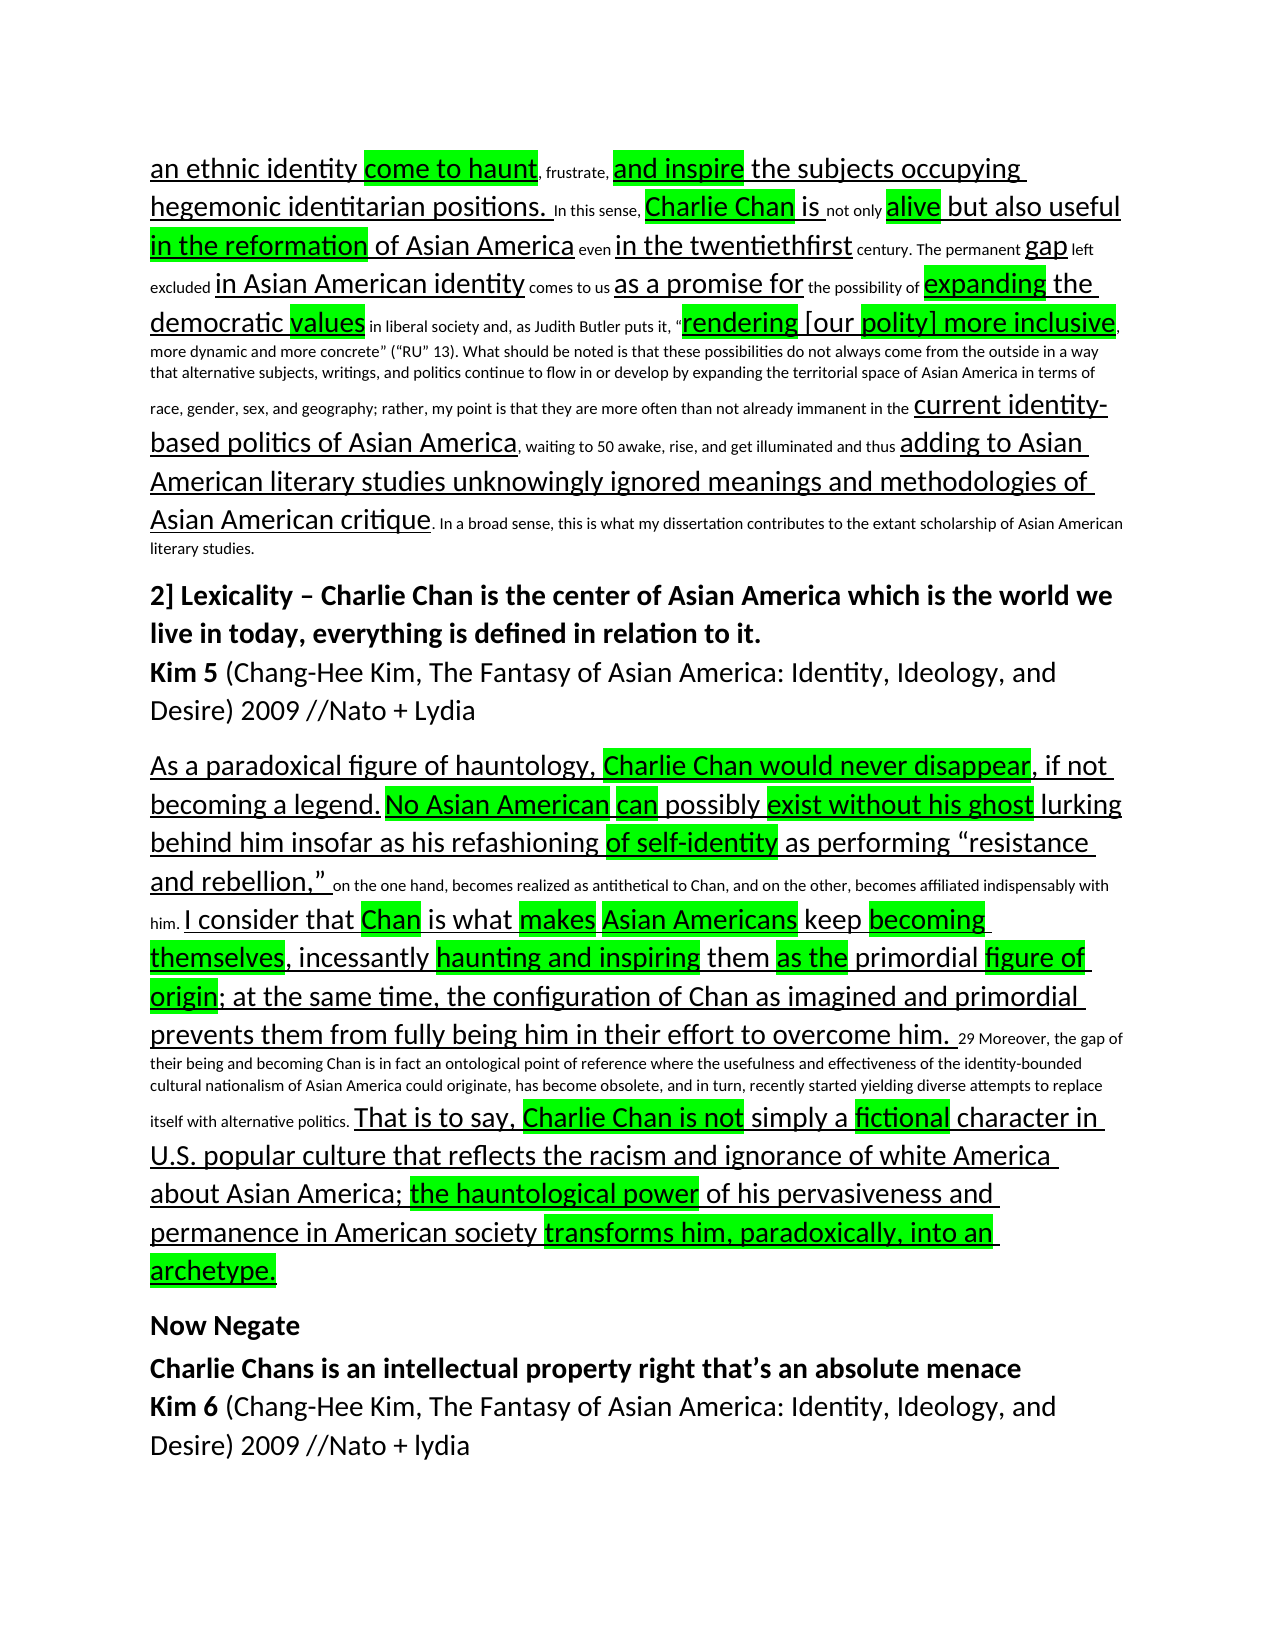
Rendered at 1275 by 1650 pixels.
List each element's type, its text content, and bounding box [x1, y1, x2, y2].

subtitle Now Negate [150, 1307, 1125, 1343]
text Kim 6 (Chang-Hee Kim, The Fantasy of Asian America: Identity, Ideology, and Desire) 2009 //Nato + lydia [150, 1388, 1125, 1463]
subtitle 2] Lexicality – Charlie Chan is the center of Asian America which is the world we live in today, everything is defined in relation to it. [150, 577, 1125, 651]
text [150, 150, 1125, 559]
text Kim 5 (Chang-Hee Kim, The Fantasy of Asian America: Identity, Ideology, and Desire) 2009 //Nato + Lydia [150, 654, 1125, 728]
subtitle Charlie Chans is an intellectual property right that’s an absolute menace [150, 1350, 1125, 1386]
text As a paradoxical figure of hauntology, Charlie Chan would never disappear, if not becoming a legend. No Asian American can possibly exist without his ghost lurking behind him insofar as his refashioning of self-identity as performing “resistance and rebellion,” on the one hand, becomes realized as antithetical to Chan, and on the other, becomes affiliated indispensably with him. I consider that Chan is what makes Asian Americans keep becoming themselves, incessantly haunting and inspiring them as the primordial figure of origin; at the same time, the configuration of Chan as imagined and primordial prevents them from fully being him in their effort to overcome him. 29 Moreover, the gap of their being and becoming Chan is in fact an ontological point of reference where the usefulness and effectiveness of the identity-bounded cultural nationalism of Asian America could originate, has become obsolete, and in turn, recently started yielding diverse attempts to replace itself with alternative politics. That is to say, Charlie Chan is not simply a fictional character in U.S. popular culture that reflects the racism and ignorance of white America about Asian America; the hauntological power of his pervasiveness and permanence in American society transforms him, paradoxically, into an archetype. [150, 747, 1125, 1288]
